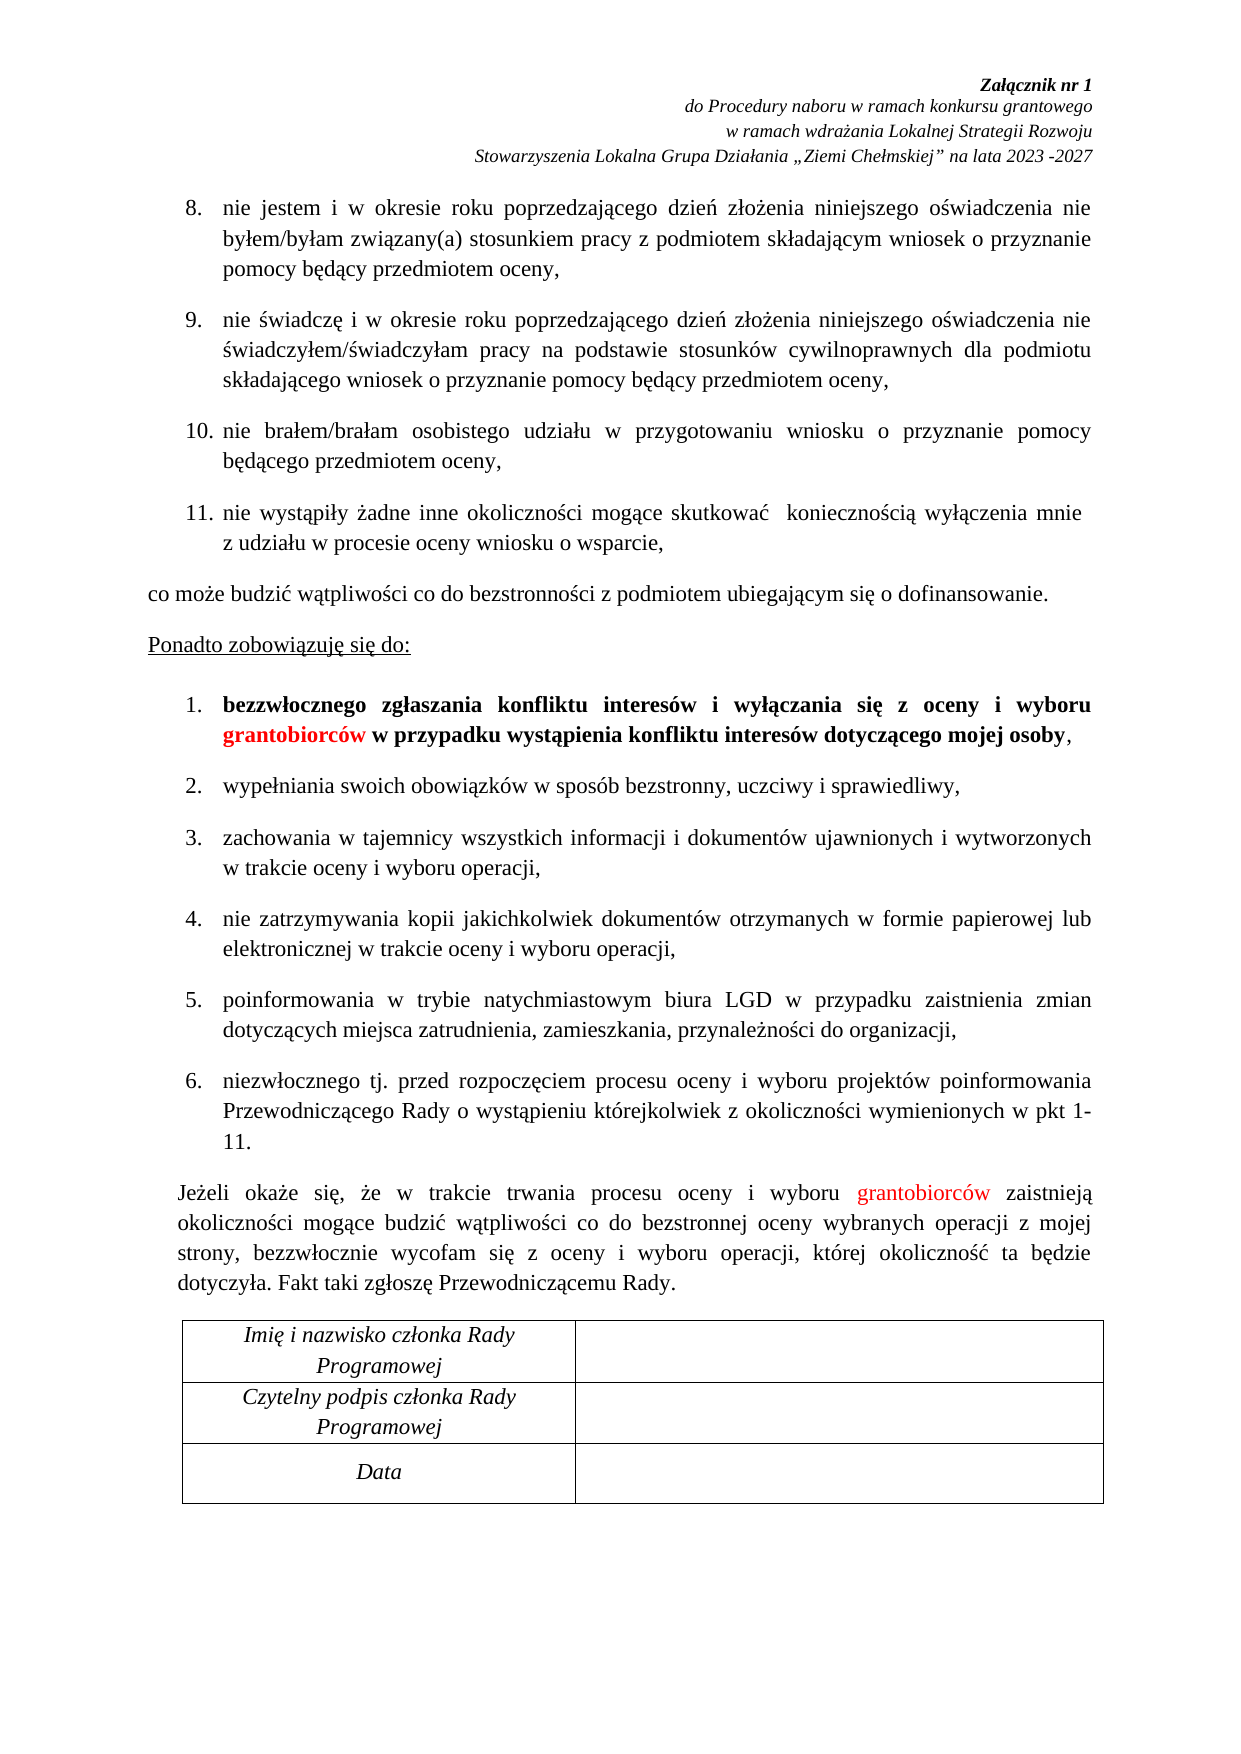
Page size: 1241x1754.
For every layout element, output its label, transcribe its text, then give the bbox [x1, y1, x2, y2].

list wypełniania swoich obowiązków w sposób bezstronny, uczciwy i sprawiedliwy, [185, 772, 1093, 799]
text co może budzić wątpliwości co do bezstronności z podmiotem ubiegającym się o dofinansowanie. [148, 580, 1093, 606]
list bezzwłocznego zgłaszania konfliktu interesów i wyłączania się z oceny i wyboru grantobiorców w przypadku wystąpienia konfliktu interesów dotyczącego mojej osoby, [185, 691, 1093, 748]
text Ponadto zobowiązuję się do: [148, 631, 1093, 657]
table_header [576, 1321, 1103, 1382]
list nie jestem i w okresie roku poprzedzającego dzień złożenia niniejszego oświadczenia nie byłem/byłam związany(a) stosunkiem pracy z podmiotem składającym wniosek o przyznanie pomocy będący przedmiotem oceny, [185, 194, 1093, 281]
list zachowania w tajemnicy wszystkich informacji i dokumentów ujawnionych i wytworzonych w trakcie oceny i wyboru operacji, [185, 823, 1093, 880]
list niezwłocznego tj. przed rozpoczęciem procesu oceny i wyboru projektów poinformowania Przewodniczącego Rady o wystąpieniu którejkolwiek z okoliczności wymienionych w pkt 1-11. [185, 1067, 1093, 1154]
table_cell Data [183, 1444, 575, 1502]
list nie zatrzymywania kopii jakichkolwiek dokumentów otrzymanych w formie papierowej lub elektronicznej w trakcie oceny i wyboru operacji, [185, 905, 1093, 961]
list poinformowania w trybie natychmiastowym biura LGD w przypadku zaistnienia zmian dotyczących miejsca zatrudnienia, zamieszkania, przynależności do organizacji, [185, 986, 1093, 1043]
list nie świadczę i w okresie roku poprzedzającego dzień złożenia niniejszego oświadczenia nie świadczyłem/świadczyłam pracy na podstawie stosunków cywilnoprawnych dla podmiotu składającego wniosek o przyznanie pomocy będący przedmiotem oceny, [185, 306, 1093, 393]
table_cell [576, 1444, 1103, 1502]
list nie wystąpiły żadne inne okoliczności mogące skutkować koniecznością wyłączenia mnie z udziału w procesie oceny wniosku o wsparcie, [185, 499, 1093, 555]
table_cell Czytelny podpis członka Rady Programowej [183, 1383, 575, 1443]
table_header Imię i nazwisko członka Rady Programowej [183, 1321, 575, 1382]
table_cell [576, 1383, 1103, 1443]
list nie brałem/brałam osobistego udziału w przygotowaniu wniosku o przyznanie pomocy będącego przedmiotem oceny, [185, 417, 1093, 474]
text Jeżeli okaże się, że w trakcie trwania procesu oceny i wyboru grantobiorców zaistnieją okoliczności mogące budzić wątpliwości co do bezstronnej oceny wybranych operacji z mojej strony, bezzwłocznie wycofam się z oceny i wyboru operacji, której okoliczność ta będzie dotyczyła. Fakt taki zgłoszę Przewodniczącemu Rady. [177, 1179, 1093, 1296]
